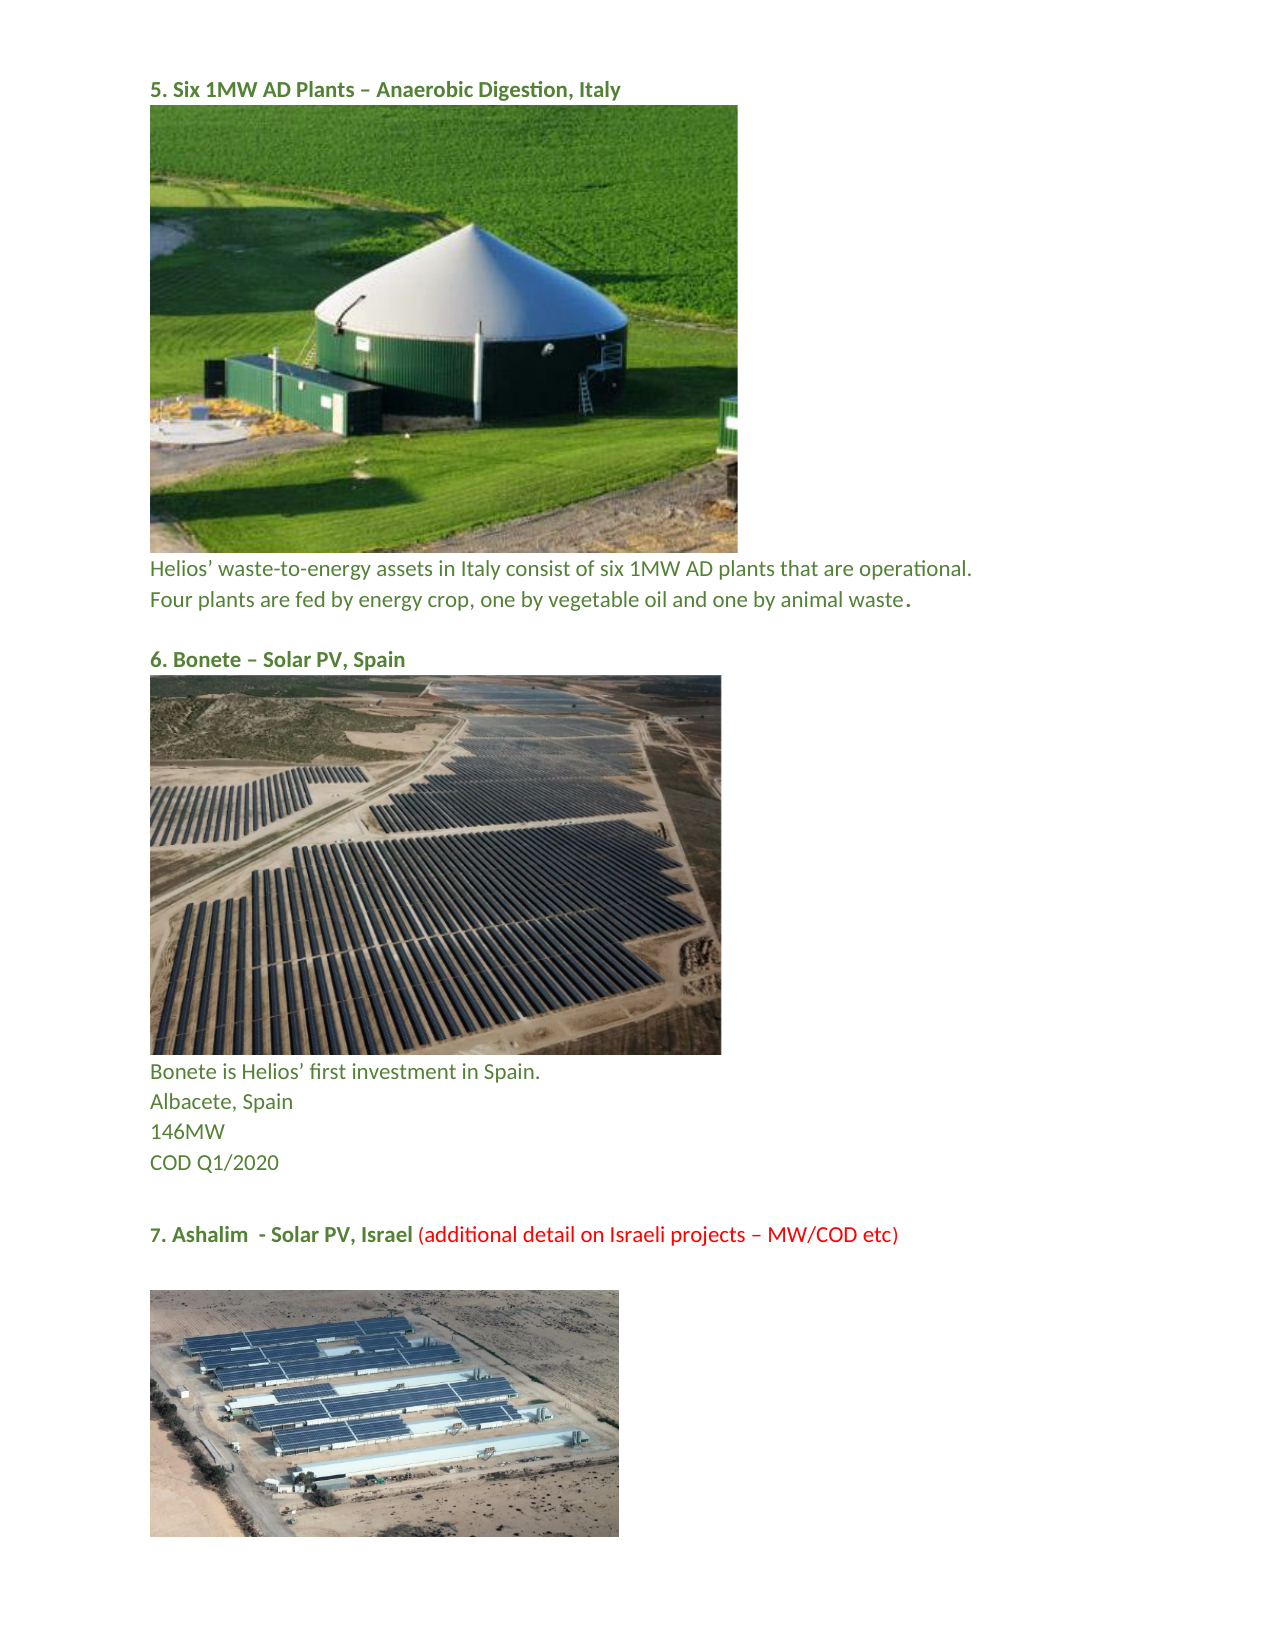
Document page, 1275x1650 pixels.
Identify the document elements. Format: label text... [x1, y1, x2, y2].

text 7. Ashalim - Solar PV, Israel (additional detail on Israeli projects – MW/COD etc) [150, 1194, 1200, 1273]
list 5. Six 1MW AD Plants – Anaerobic Digestion, Italy [150, 75, 1200, 103]
picture [150, 1290, 619, 1537]
picture [150, 675, 722, 1055]
picture [150, 105, 738, 553]
list Helios’ waste-to-energy assets in Italy consist of six 1MW AD plants that are operational. Four plants are fed by energy crop, one by vegetable oil and one by animal waste. [150, 554, 1200, 643]
